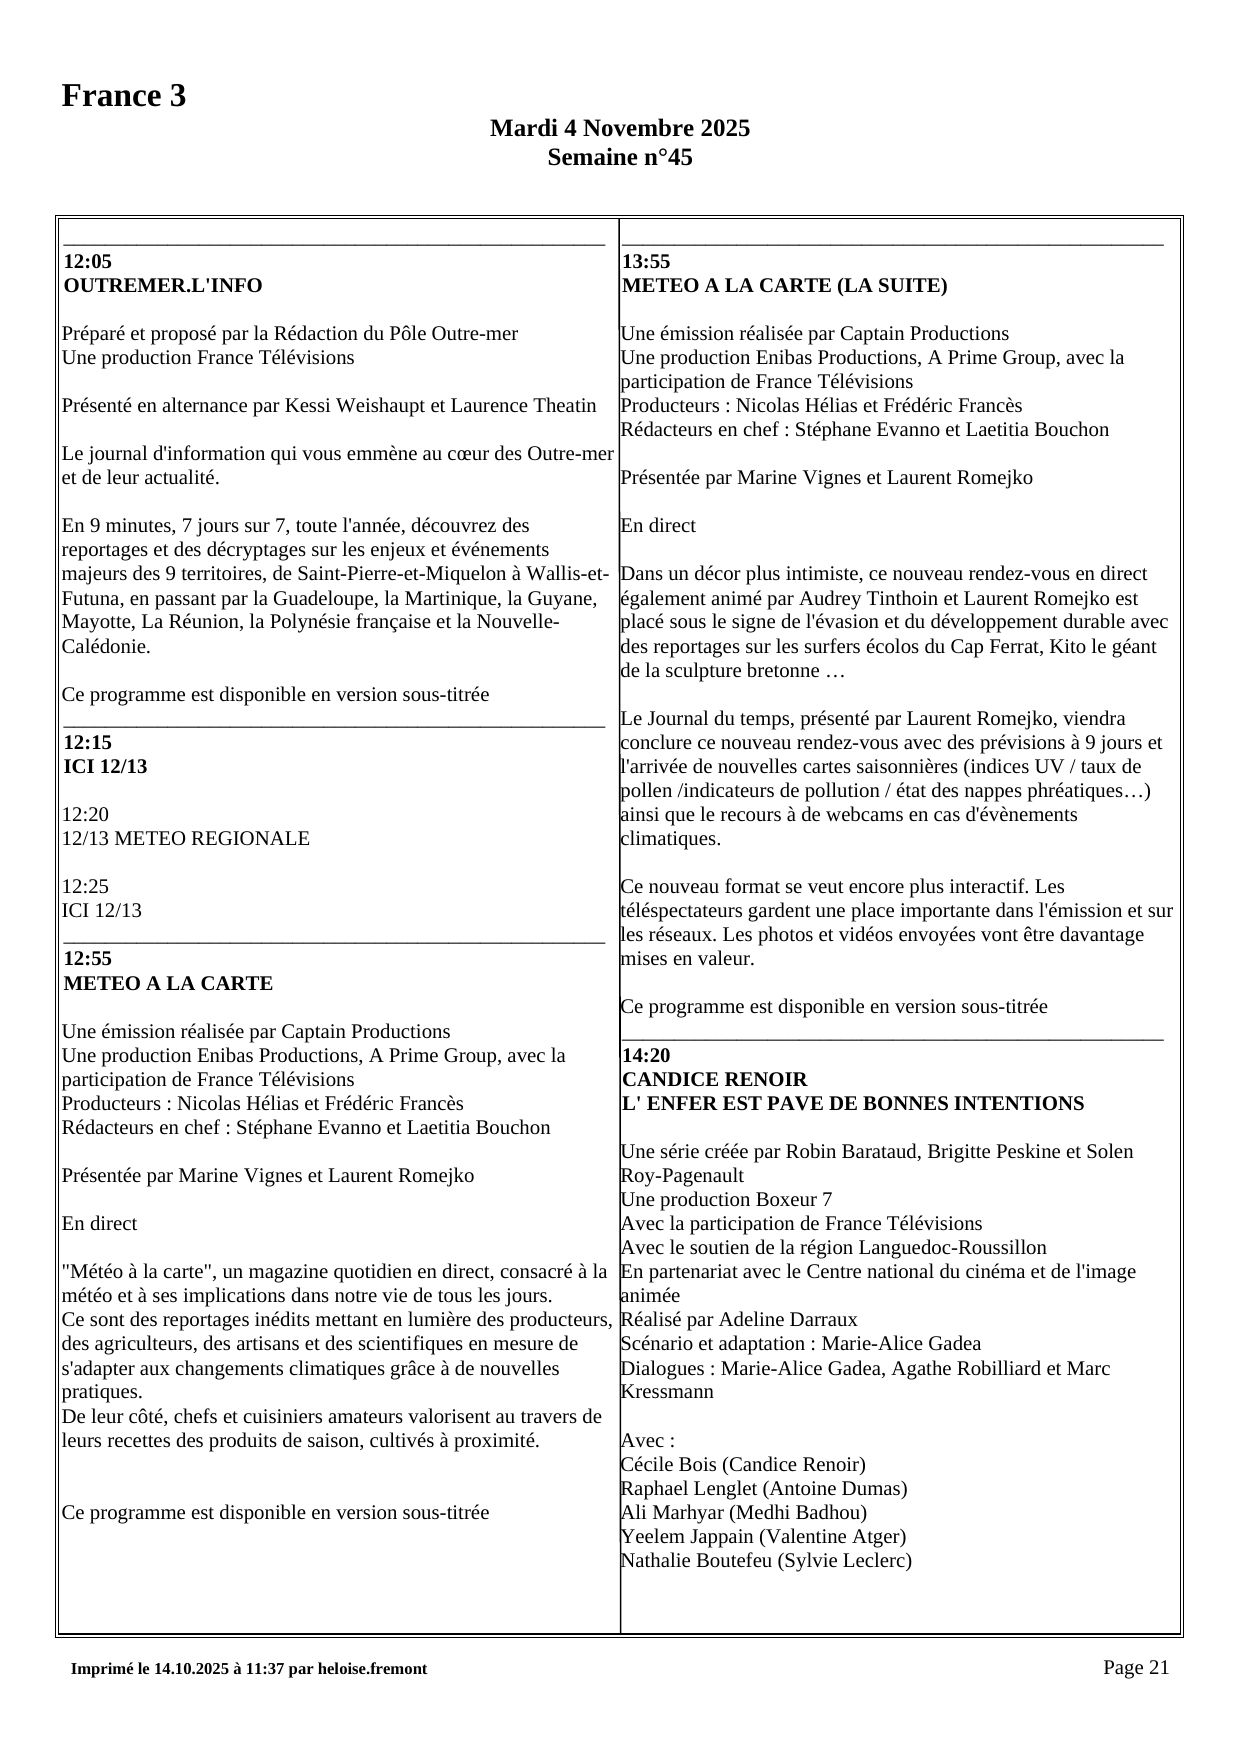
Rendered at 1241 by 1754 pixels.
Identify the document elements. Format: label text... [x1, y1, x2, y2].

text ____________________________________________________ [63, 922, 620, 946]
text ____________________________________________________ [63, 224, 620, 248]
text ____________________________________________________ [63, 706, 620, 730]
text Préparé et proposé par la Rédaction du Pôle Outre-mer Une production France Télévisions Présenté en alternance par Kessi Weishaupt et Laurence Theatin Le journal d'information qui vous emmène au cœur des Outre-mer et de leur actualité. En 9 minutes, 7 jours sur 7, toute l'année, découvrez des reportages et des décryptages sur les enjeux et événements majeurs des 9 territoires, de Saint-Pierre-et-Miquelon à Wallis-et-Futuna, en passant par la Guadeloupe, la Martinique, la Guyane, Mayotte, La Réunion, la Polynésie française et la Nouvelle-Calédonie. [61, 297, 620, 682]
text 12:05 [63, 248, 620, 273]
text 14:20 [622, 1043, 1179, 1067]
text Une série créée par Robin Barataud, Brigitte Peskine et Solen Roy-Pagenault Une production Boxeur 7 Avec la participation de France Télévisions Avec le soutien de la région Languedoc-Roussillon En partenariat avec le Centre national du cinéma et de l'image animée Réalisé par Adeline Darraux Scénario et adaptation : Marie-Alice Gadea Dialogues : Marie-Alice Gadea, Agathe Robilliard et Marc Kressmann Avec : Cécile Bois (Candice Renoir) Raphael Lenglet (Antoine Dumas) Ali Marhyar (Medhi Badhou) Yeelem Jappain (Valentine Atger) Nathalie Boutefeu (Sylvie Leclerc) [620, 1115, 1179, 1620]
text ICI 12/13 [63, 754, 620, 778]
text 13:55 [622, 248, 1179, 273]
text Ce programme est disponible en version sous-titrée [61, 1500, 620, 1524]
text CANDICE RENOIR [622, 1067, 1179, 1091]
text METEO A LA CARTE [63, 970, 620, 994]
text Une émission réalisée par Captain Productions Une production Enibas Productions, A Prime Group, avec la participation de France Télévisions Producteurs : Nicolas Hélias et Frédéric Francès Rédacteurs en chef : Stéphane Evanno et Laetitia Bouchon Présentée par Marine Vignes et Laurent Romejko En direct Dans un décor plus intimiste, ce nouveau rendez-vous en direct également animé par Audrey Tinthoin et Laurent Romejko est placé sous le signe de l'évasion et du développement durable avec des reportages sur les surfers écolos du Cap Ferrat, Kito le géant de la sculpture bretonne … Le Journal du temps, présenté par Laurent Romejko, viendra conclure ce nouveau rendez-vous avec des prévisions à 9 jours et l'arrivée de nouvelles cartes saisonnières (indices UV / taux de pollen /indicateurs de pollution / état des nappes phréatiques…) ainsi que le recours à de webcams en cas d'évènements climatiques. Ce nouveau format se veut encore plus interactif. Les téléspectateurs gardent une place importante dans l'émission et sur les réseaux. Les photos et vidéos envoyées vont être davantage mises en valeur. [620, 297, 1179, 970]
text 12:20 12/13 METEO REGIONALE 12:25 ICI 12/13 [61, 778, 620, 922]
text L' ENFER EST PAVE DE BONNES INTENTIONS [622, 1091, 1179, 1115]
text Une émission réalisée par Captain Productions Une production Enibas Productions, A Prime Group, avec la participation de France Télévisions Producteurs : Nicolas Hélias et Frédéric Francès Rédacteurs en chef : Stéphane Evanno et Laetitia Bouchon Présentée par Marine Vignes et Laurent Romejko En direct "Météo à la carte", un magazine quotidien en direct, consacré à la météo et à ses implications dans notre vie de tous les jours. Ce sont des reportages inédits mettant en lumière des producteurs, des agriculteurs, des artisans et des scientifiques en mesure de s'adapter aux changements climatiques grâce à de nouvelles pratiques. De leur côté, chefs et cuisiniers amateurs valorisent au travers de leurs recettes des produits de saison, cultivés à proximité. [61, 994, 620, 1500]
text ____________________________________________________ [622, 224, 1179, 248]
text 12:55 [63, 946, 620, 970]
text Ce programme est disponible en version sous-titrée [620, 994, 1179, 1018]
text ____________________________________________________ [622, 1018, 1179, 1043]
text OUTREMER.L'INFO [63, 273, 620, 297]
text 12:15 [63, 730, 620, 754]
text METEO A LA CARTE (LA SUITE) [622, 273, 1179, 297]
text Ce programme est disponible en version sous-titrée [61, 682, 620, 706]
